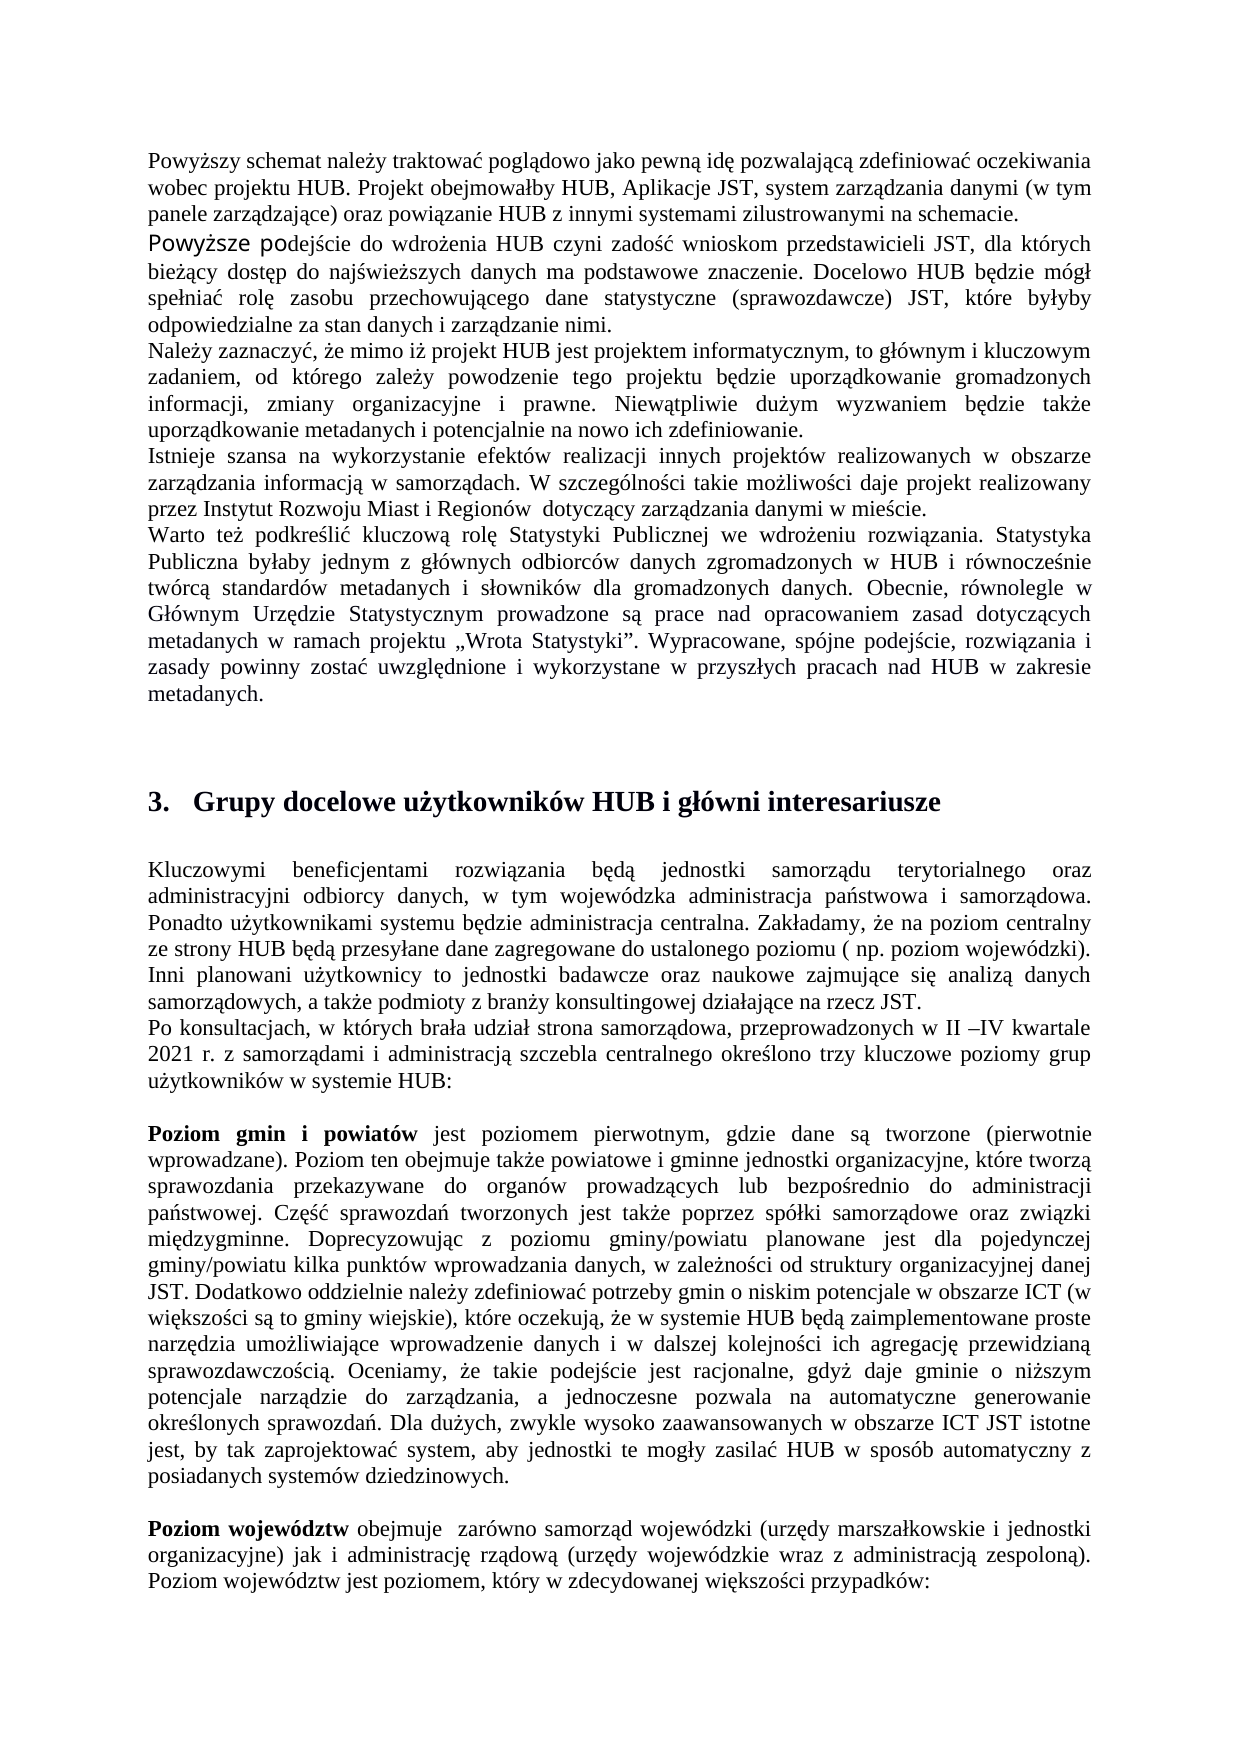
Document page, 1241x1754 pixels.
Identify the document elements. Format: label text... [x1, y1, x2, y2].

text Istnieje szansa na wykorzystanie efektów realizacji innych projektów realizowanych w obszarze zarządzania informacją w samorządach. W szczególności takie możliwości daje projekt realizowany przez Instytut Rozwoju Miast i Regionów dotyczący zarządzania danymi w mieście. [148, 442, 1093, 521]
text Należy zaznaczyć, że mimo iż projekt HUB jest projektem informatycznym, to głównym i kluczowym zadaniem, od którego zależy powodzenie tego projektu będzie uporządkowanie gromadzonych informacji, zmiany organizacyjne i prawne. Niewątpliwie dużym wyzwaniem będzie także uporządkowanie metadanych i potencjalnie na nowo ich zdefiniowanie. [148, 337, 1093, 442]
text Po konsultacjach, w których brała udział strona samorządowa, przeprowadzonych w II –IV kwartale 2021 r. z samorządami i administracją szczebla centralnego określono trzy kluczowe poziomy grup użytkowników w systemie HUB: [148, 1014, 1093, 1093]
text Kluczowymi beneficjentami rozwiązania będą jednostki samorządu terytorialnego oraz administracyjni odbiorcy danych, w tym wojewódzka administracja państwowa i samorządowa. Ponadto użytkownikami systemu będzie administracja centralna. Zakładamy, że na poziom centralny ze strony HUB będą przesyłane dane zagregowane do ustalonego poziomu ( np. poziom wojewódzki). Inni planowani użytkownicy to jednostki badawcze oraz naukowe zajmujące się analizą danych samorządowych, a także podmioty z branży konsultingowej działające na rzecz JST. [148, 856, 1093, 1014]
text Poziom województw obejmuje zarówno samorząd wojewódzki (urzędy marszałkowskie i jednostki organizacyjne) jak i administrację rządową (urzędy wojewódzkie wraz z administracją zespoloną). Poziom województw jest poziomem, który w zdecydowanej większości przypadków: [148, 1515, 1093, 1594]
subtitle 3. Grupy docelowe użytkowników HUB i główni interesariusze [148, 784, 1093, 817]
text Warto też podkreślić kluczową rolę Statystyki Publicznej we wdrożeniu rozwiązania. Statystyka Publiczna byłaby jednym z głównych odbiorców danych zgromadzonych w HUB i równocześnie twórcą standardów metadanych i słowników dla gromadzonych danych. Obecnie, równolegle w Głównym Urzędzie Statystycznym prowadzone są prace nad opracowaniem zasad dotyczących metadanych w ramach projektu „Wrota Statystyki”. Wypracowane, spójne podejście, rozwiązania i zasady powinny zostać uwzględnione i wykorzystane w przyszłych pracach nad HUB w zakresie metadanych. [148, 521, 1093, 706]
text Powyższe podejście do wdrożenia HUB czyni zadość wnioskom przedstawicieli JST, dla których bieżący dostęp do najświeższych danych ma podstawowe znaczenie. Docelowo HUB będzie mógł spełniać rolę zasobu przechowującego dane statystyczne (sprawozdawcze) JST, które byłyby odpowiedzialne za stan danych i zarządzanie nimi. [148, 227, 1093, 337]
text Poziom gmin i powiatów jest poziomem pierwotnym, gdzie dane są tworzone (pierwotnie wprowadzane). Poziom ten obejmuje także powiatowe i gminne jednostki organizacyjne, które tworzą sprawozdania przekazywane do organów prowadzących lub bezpośrednio do administracji państwowej. Część sprawozdań tworzonych jest także poprzez spółki samorządowe oraz związki międzygminne. Doprecyzowując z poziomu gminy/powiatu planowane jest dla pojedynczej gminy/powiatu kilka punktów wprowadzania danych, w zależności od struktury organizacyjnej danej JST. Dodatkowo oddzielnie należy zdefiniować potrzeby gmin o niskim potencjale w obszarze ICT (w większości są to gminy wiejskie), które oczekują, że w systemie HUB będą zaimplementowane proste narzędzia umożliwiające wprowadzenie danych i w dalszej kolejności ich agregację przewidzianą sprawozdawczością. Oceniamy, że takie podejście jest racjonalne, gdyż daje gminie o niższym potencjale narządzie do zarządzania, a jednoczesne pozwala na automatyczne generowanie określonych sprawozdań. Dla dużych, zwykle wysoko zaawansowanych w obszarze ICT JST istotne jest, by tak zaprojektować system, aby jednostki te mogły zasilać HUB w sposób automatyczny z posiadanych systemów dziedzinowych. [148, 1119, 1093, 1488]
text Powyższy schemat należy traktować poglądowo jako pewną idę pozwalającą zdefiniować oczekiwania wobec projektu HUB. Projekt obejmowałby HUB, Aplikacje JST, system zarządzania danymi (w tym panele zarządzające) oraz powiązanie HUB z innymi systemami zilustrowanymi na schemacie. [148, 148, 1093, 227]
